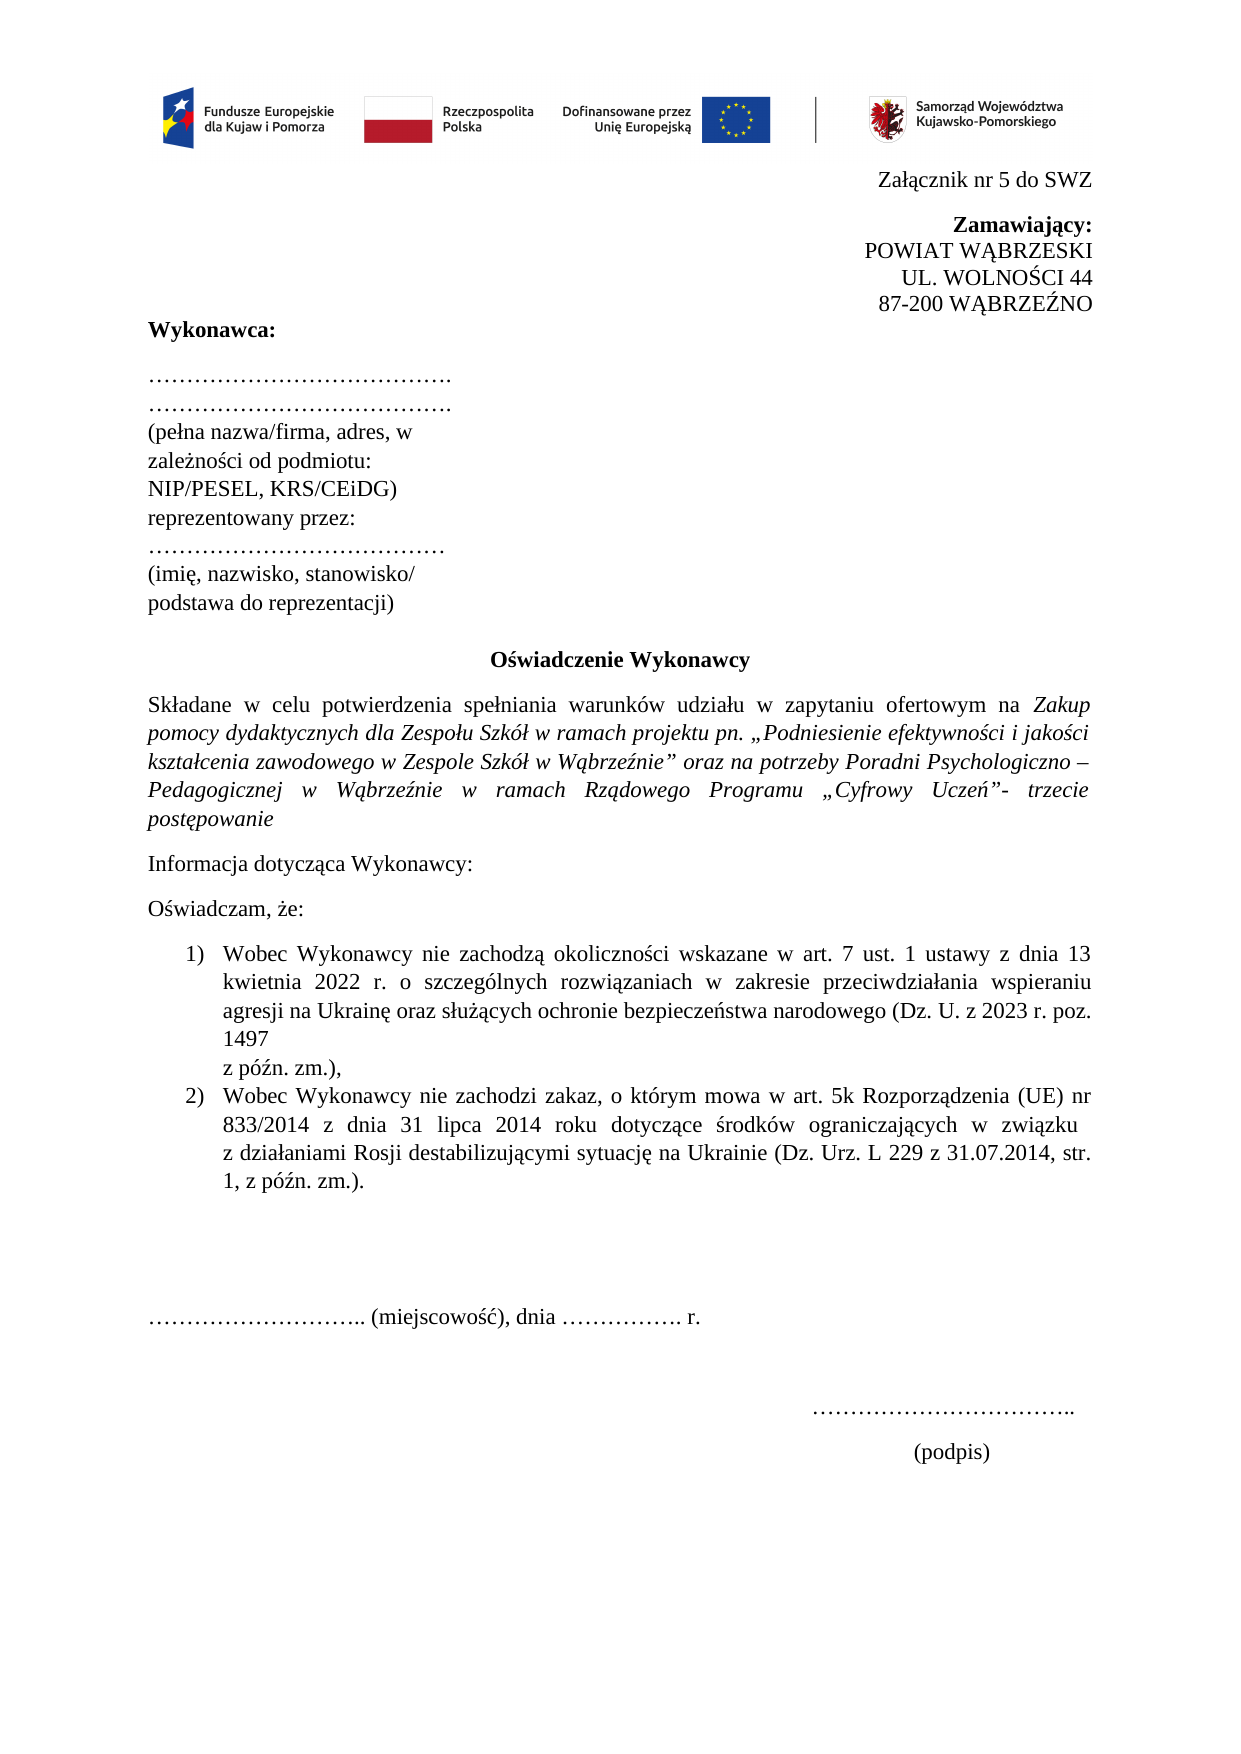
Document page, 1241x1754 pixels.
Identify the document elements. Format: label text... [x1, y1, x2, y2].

list Wobec Wykonawcy nie zachodzą okoliczności wskazane w art. 7 ust. 1 ustawy z dnia 13 kwietnia 2022 r. o szczególnych rozwiązaniach w zakresie przeciwdziałania wspieraniu agresji na Ukrainę oraz służących ochronie bezpieczeństwa narodowego (Dz. U. z 2023 r. poz. 1497 z późn. zm.), [185, 940, 1093, 1080]
text …………………………………. [148, 361, 1093, 388]
text ……………………….. (miejscowość), dnia ……………. r. [148, 1303, 1093, 1329]
list Wobec Wykonawcy nie zachodzi zakaz, o którym mowa w art. 5k Rozporządzenia (UE) nr 833/2014 z dnia 31 lipca 2014 roku dotyczące środków ograniczających w związku z działaniami Rosji destabilizującymi sytuację na Ukrainie (Dz. Urz. L 229 z 31.07.2014, str. 1, z późn. zm.). [185, 1082, 1093, 1194]
text (podpis) [811, 1438, 1093, 1464]
text Zamawiający: [148, 211, 1093, 237]
text Informacja dotycząca Wykonawcy: [148, 850, 1093, 876]
text ………………………………… [148, 532, 1093, 558]
text (imię, nazwisko, stanowisko/ podstawa do reprezentacji) [148, 561, 1093, 615]
text POWIAT WĄBRZESKI [148, 237, 1093, 264]
text UL. WOLNOŚCI 44 [148, 264, 1093, 290]
text 87-200 WĄBRZEŹNO [148, 290, 1093, 316]
text Oświadczenie Wykonawcy [148, 646, 1093, 672]
text Składane w celu potwierdzenia spełniania warunków udziału w zapytaniu ofertowym na Zakup pomocy dydaktycznych dla Zespołu Szkół w ramach projektu pn. „Podniesienie efektywności i jakości kształcenia zawodowego w Zespole Szkół w Wąbrzeźnie” oraz na potrzeby Poradni Psychologiczno – Pedagogicznej w Wąbrzeźnie w ramach Rządowego Programu „Cyfrowy Uczeń”- trzecie postępowanie [148, 691, 1093, 831]
picture [148, 73, 1093, 164]
text (pełna nazwa/firma, adres, w zależności od podmiotu: NIP/PESEL, KRS/CEiDG) reprezentowany przez: [148, 418, 1093, 530]
text …………………………….. [811, 1393, 1093, 1419]
text Wykonawca: [148, 316, 1093, 343]
text Oświadczam, że: [148, 895, 1093, 921]
text …………………………………. [148, 390, 1093, 416]
